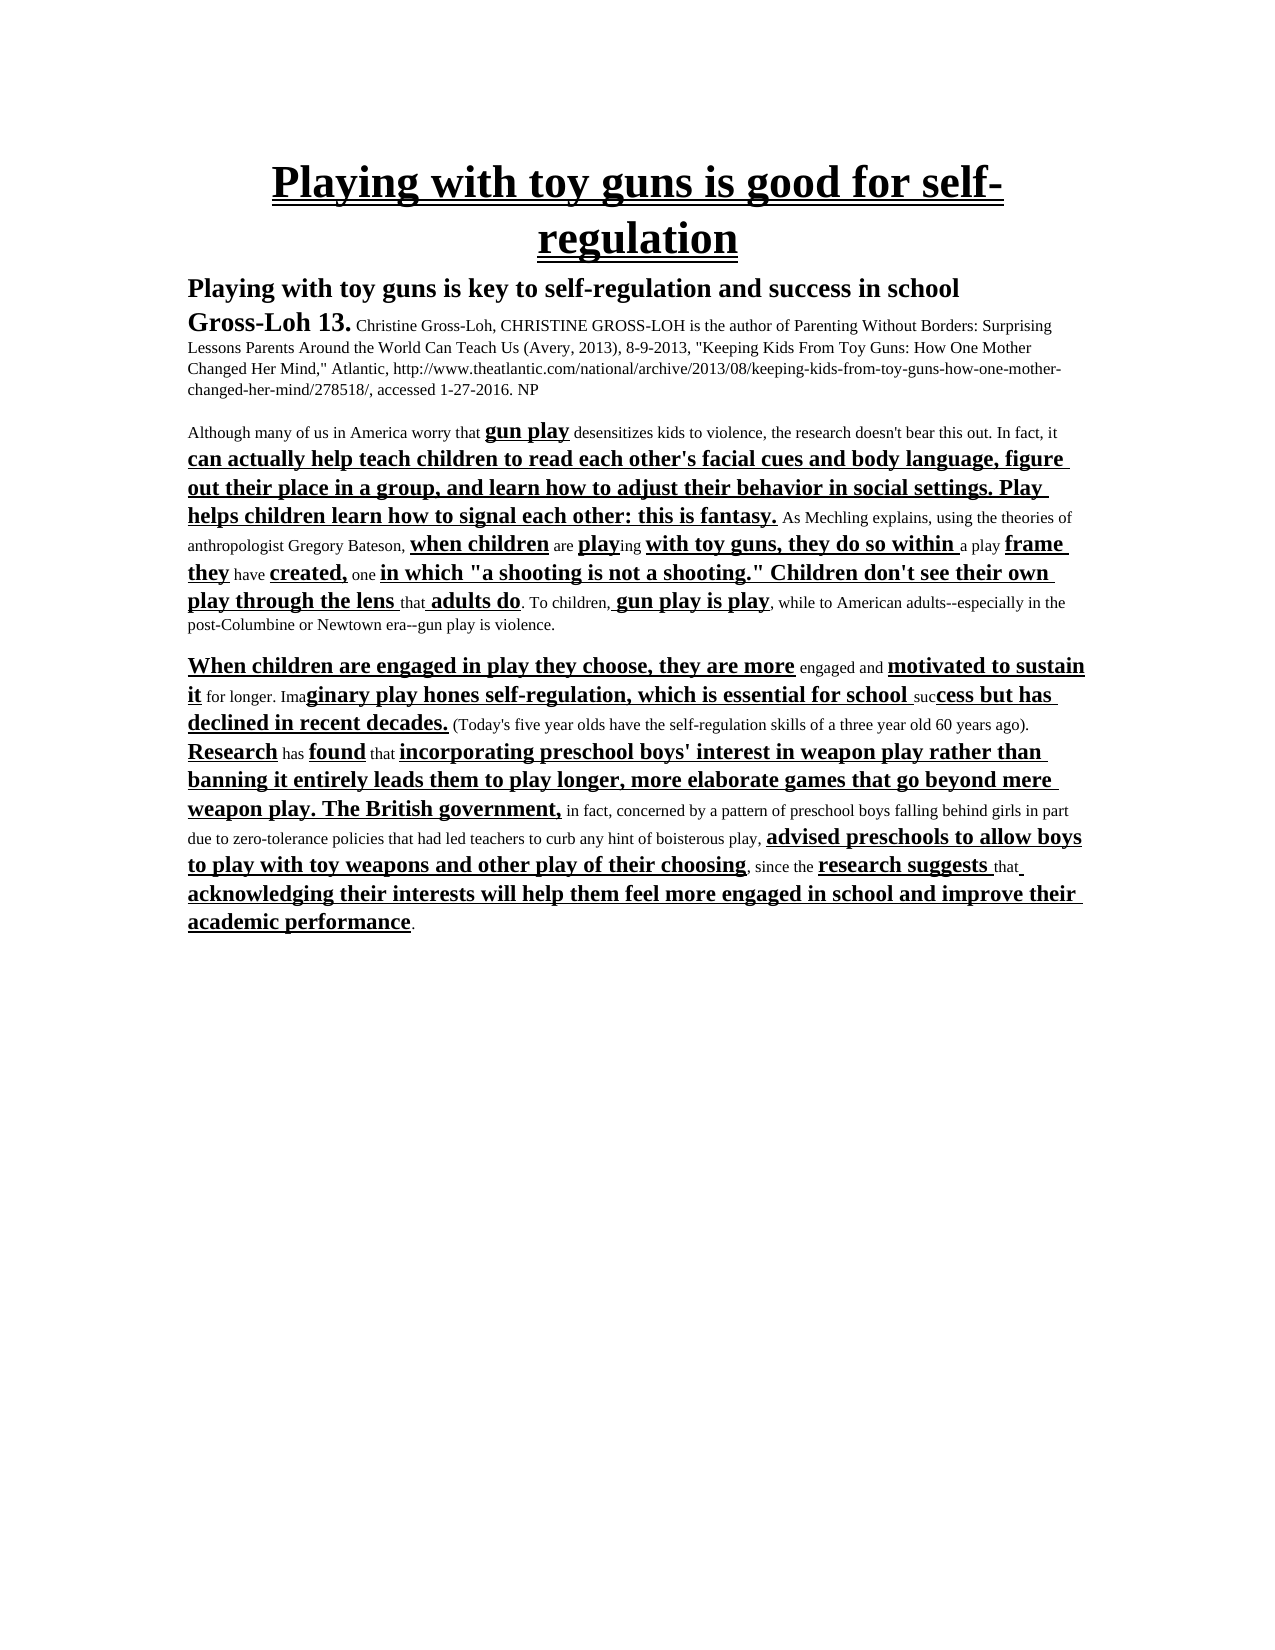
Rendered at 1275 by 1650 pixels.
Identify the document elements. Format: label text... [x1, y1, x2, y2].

subtitle Playing with toy guns is key to self-regulation and success in school [187, 272, 1087, 303]
text Although many of us in America worry that gun play desensitizes kids to violence, the research doesn't bear this out. In fact, it can actually help teach children to read each other's facial cues and body language, figure out their place in a group, and learn how to adjust their behavior in social settings. Play helps children learn how to signal each other: this is fantasy. As Mechling explains, using the theories of anthropologist Gregory Bateson, when children are playing with toy guns, they do so within a play frame they have created, one in which "a shooting is not a shooting." Children don't see their own play through the lens that adults do. To children, gun play is play, while to American adults--especially in the post-Columbine or Newtown era--gun play is violence. [187, 417, 1087, 634]
text Gross-Loh 13. Christine Gross-Loh, CHRISTINE GROSS-LOH is the author of Parenting Without Borders: Surprising Lessons Parents Around the World Can Teach Us (Avery, 2013), 8-9-2013, "Keeping Kids From Toy Guns: How One Mother Changed Her Mind," Atlantic, http://www.theatlantic.com/national/archive/2013/08/keeping-kids-from-toy-guns-how-one-mother-changed-her-mind/278518/, accessed 1-27-2016. NP [187, 306, 1087, 399]
text When children are engaged in play they choose, they are more engaged and motivated to sustain it for longer. Imaginary play hones self-regulation, which is essential for school success but has declined in recent decades. (Today's five year olds have the self-regulation skills of a three year old 60 years ago). Research has found that incorporating preschool boys' interest in weapon play rather than banning it entirely leads them to play longer, more elaborate games that go beyond mere weapon play. The British government, in fact, concerned by a pattern of preschool boys falling behind girls in part due to zero-tolerance policies that had led teachers to curb any hint of boisterous play, advised preschools to allow boys to play with toy weapons and other play of their choosing, since the research suggests that acknowledging their interests will help them feel more engaged in school and improve their academic performance. [187, 652, 1087, 935]
subtitle Playing with toy guns is good for self-regulation [187, 154, 1087, 264]
